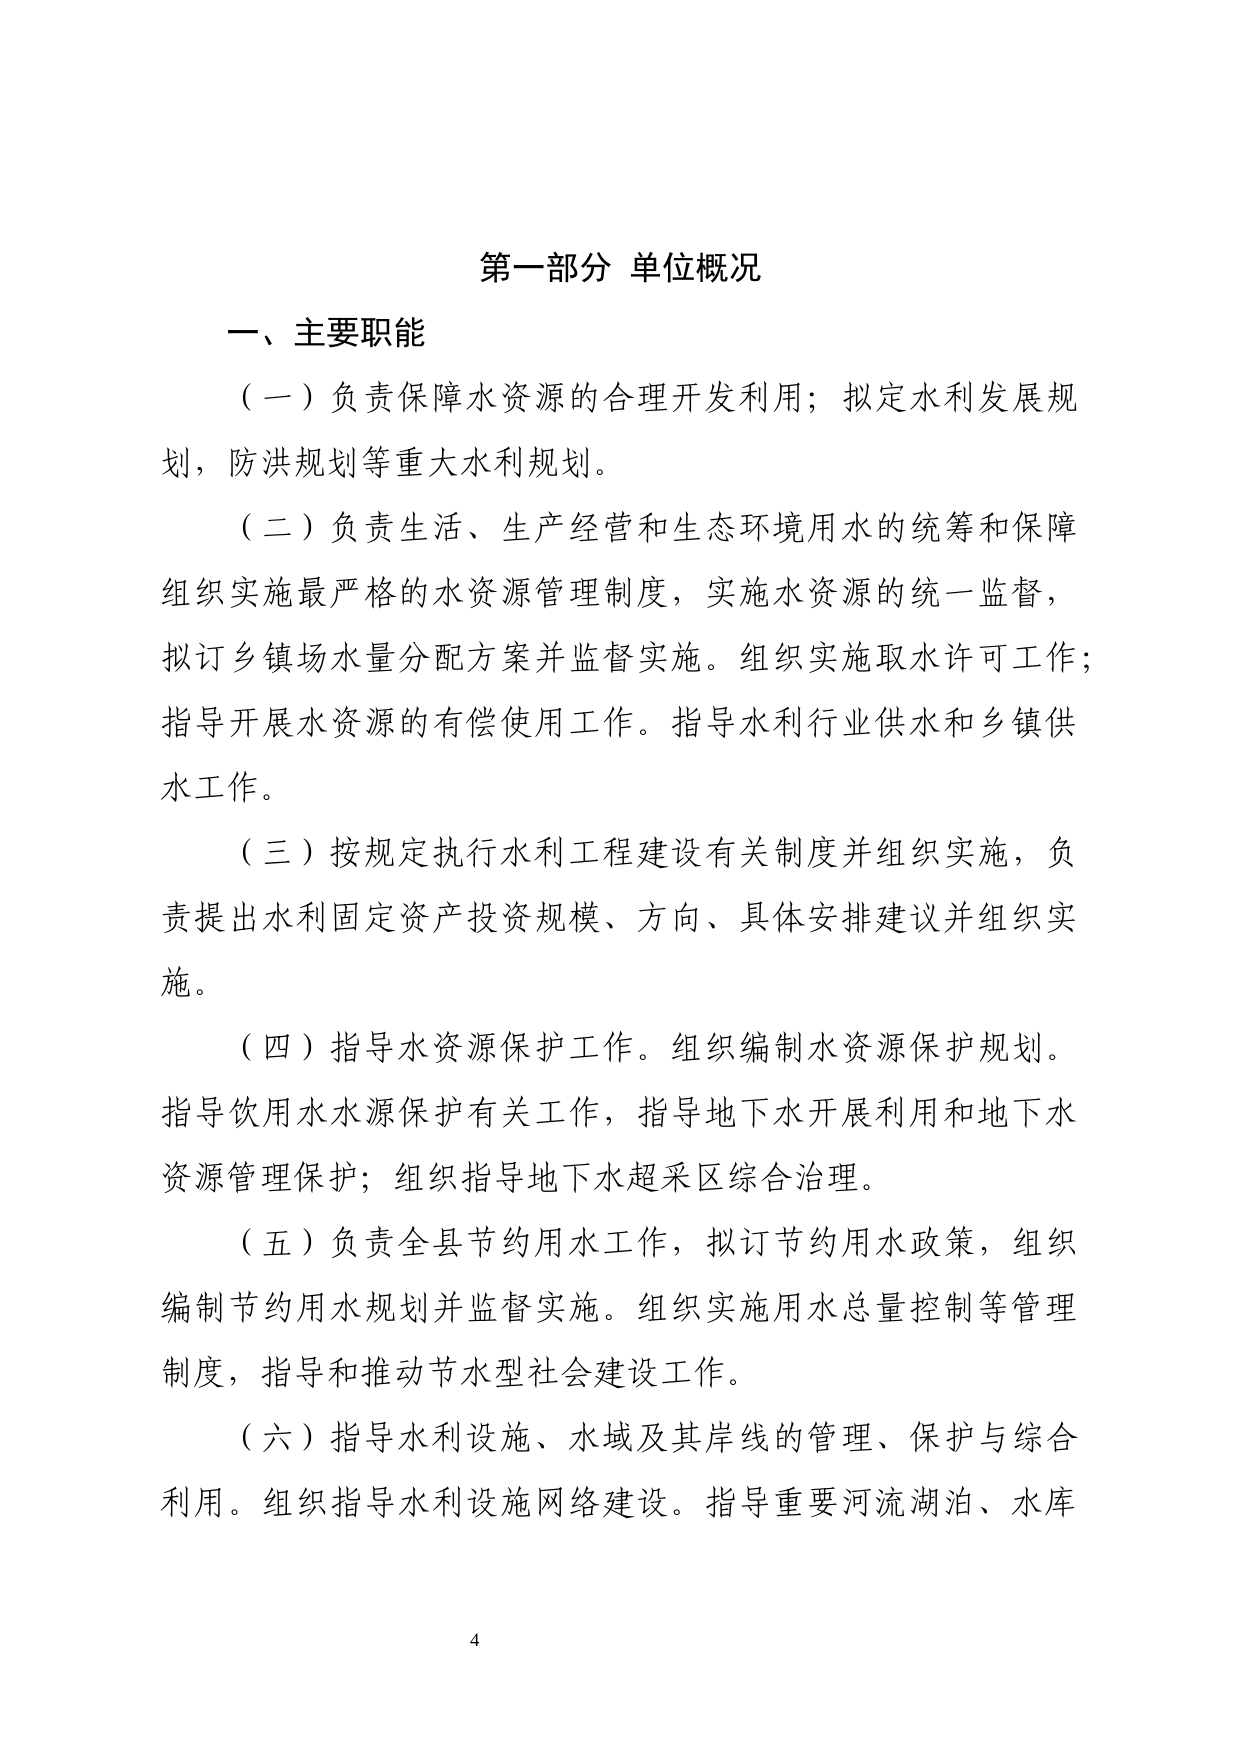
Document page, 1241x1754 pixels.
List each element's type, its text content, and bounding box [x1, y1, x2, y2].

text 第一部分 单位概况 [159, 233, 1081, 298]
text （二）负责生活、生产经营和生态环境用水的统筹和保障，组织实施最严格的水资源管理制度，实施水资源的统一监督，拟订乡镇场水量分配方案并监督实施。组织实施取水许可工作；指导开展水资源的有偿使用工作。指导水利行业供水和乡镇供水工作。 [159, 493, 1081, 818]
text （五）负责全县节约用水工作，拟订节约用水政策，组织编制节约用水规划并监督实施。组织实施用水总量控制等管理制度，指导和推动节水型社会建设工作。 [159, 1208, 1081, 1403]
text （四）指导水资源保护工作。组织编制水资源保护规划。指导饮用水水源保护有关工作，指导地下水开展利用和地下水资源管理保护；组织指导地下水超采区综合治理。 [159, 1013, 1081, 1208]
text （一）负责保障水资源的合理开发利用；拟定水利发展规划，防洪规划等重大水利规划。 [159, 363, 1081, 493]
text （三）按规定执行水利工程建设有关制度并组织实施，负责提出水利固定资产投资规模、方向、具体安排建议并组织实施。 [159, 818, 1081, 1013]
text 一、主要职能 [159, 298, 1081, 363]
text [159, 1403, 1081, 1533]
